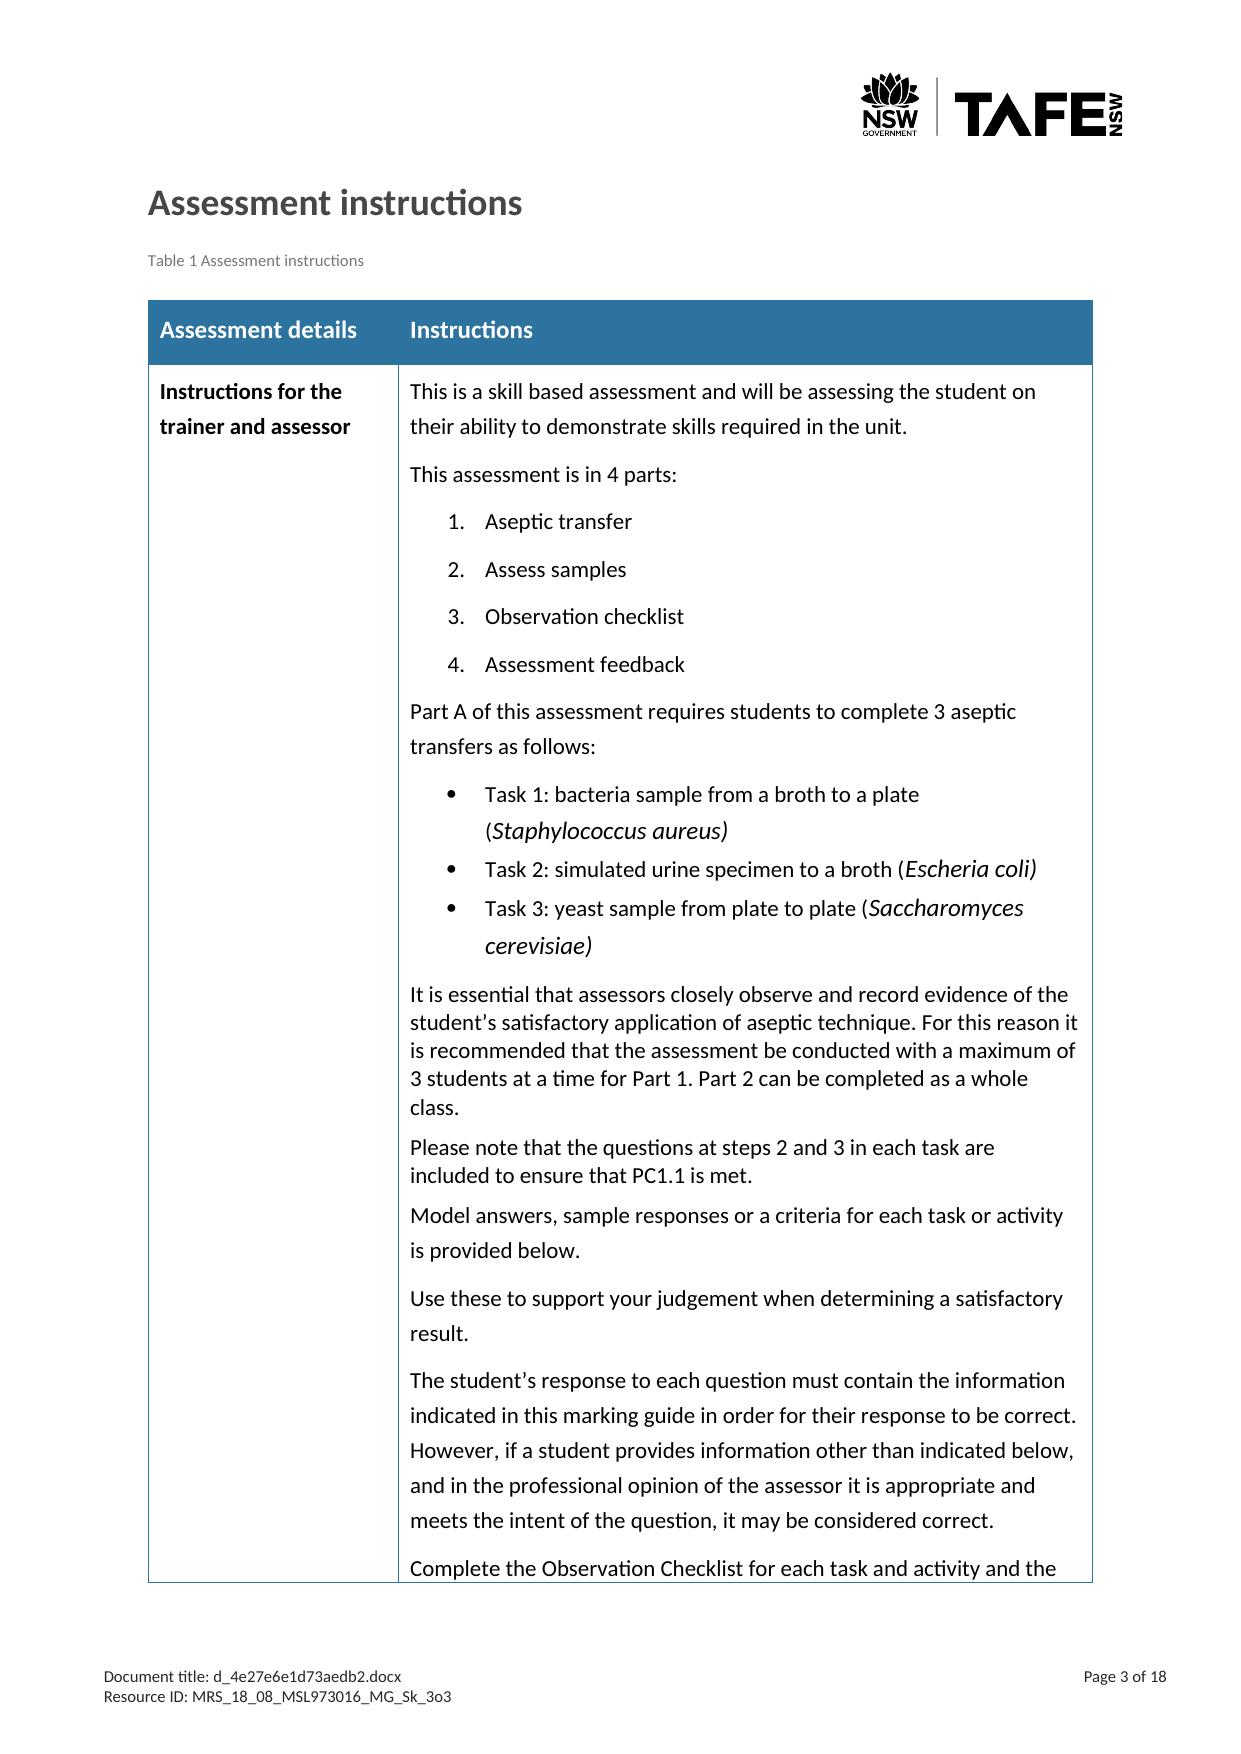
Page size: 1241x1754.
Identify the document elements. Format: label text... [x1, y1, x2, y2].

table_header Assessment details [149, 301, 398, 364]
picture [861, 71, 1123, 137]
text Table 1 Assessment instructions [148, 250, 1092, 270]
subtitle Assessment instructions [148, 179, 1092, 225]
table_header Instructions [399, 301, 1092, 364]
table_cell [149, 365, 398, 1582]
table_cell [399, 365, 1092, 1582]
